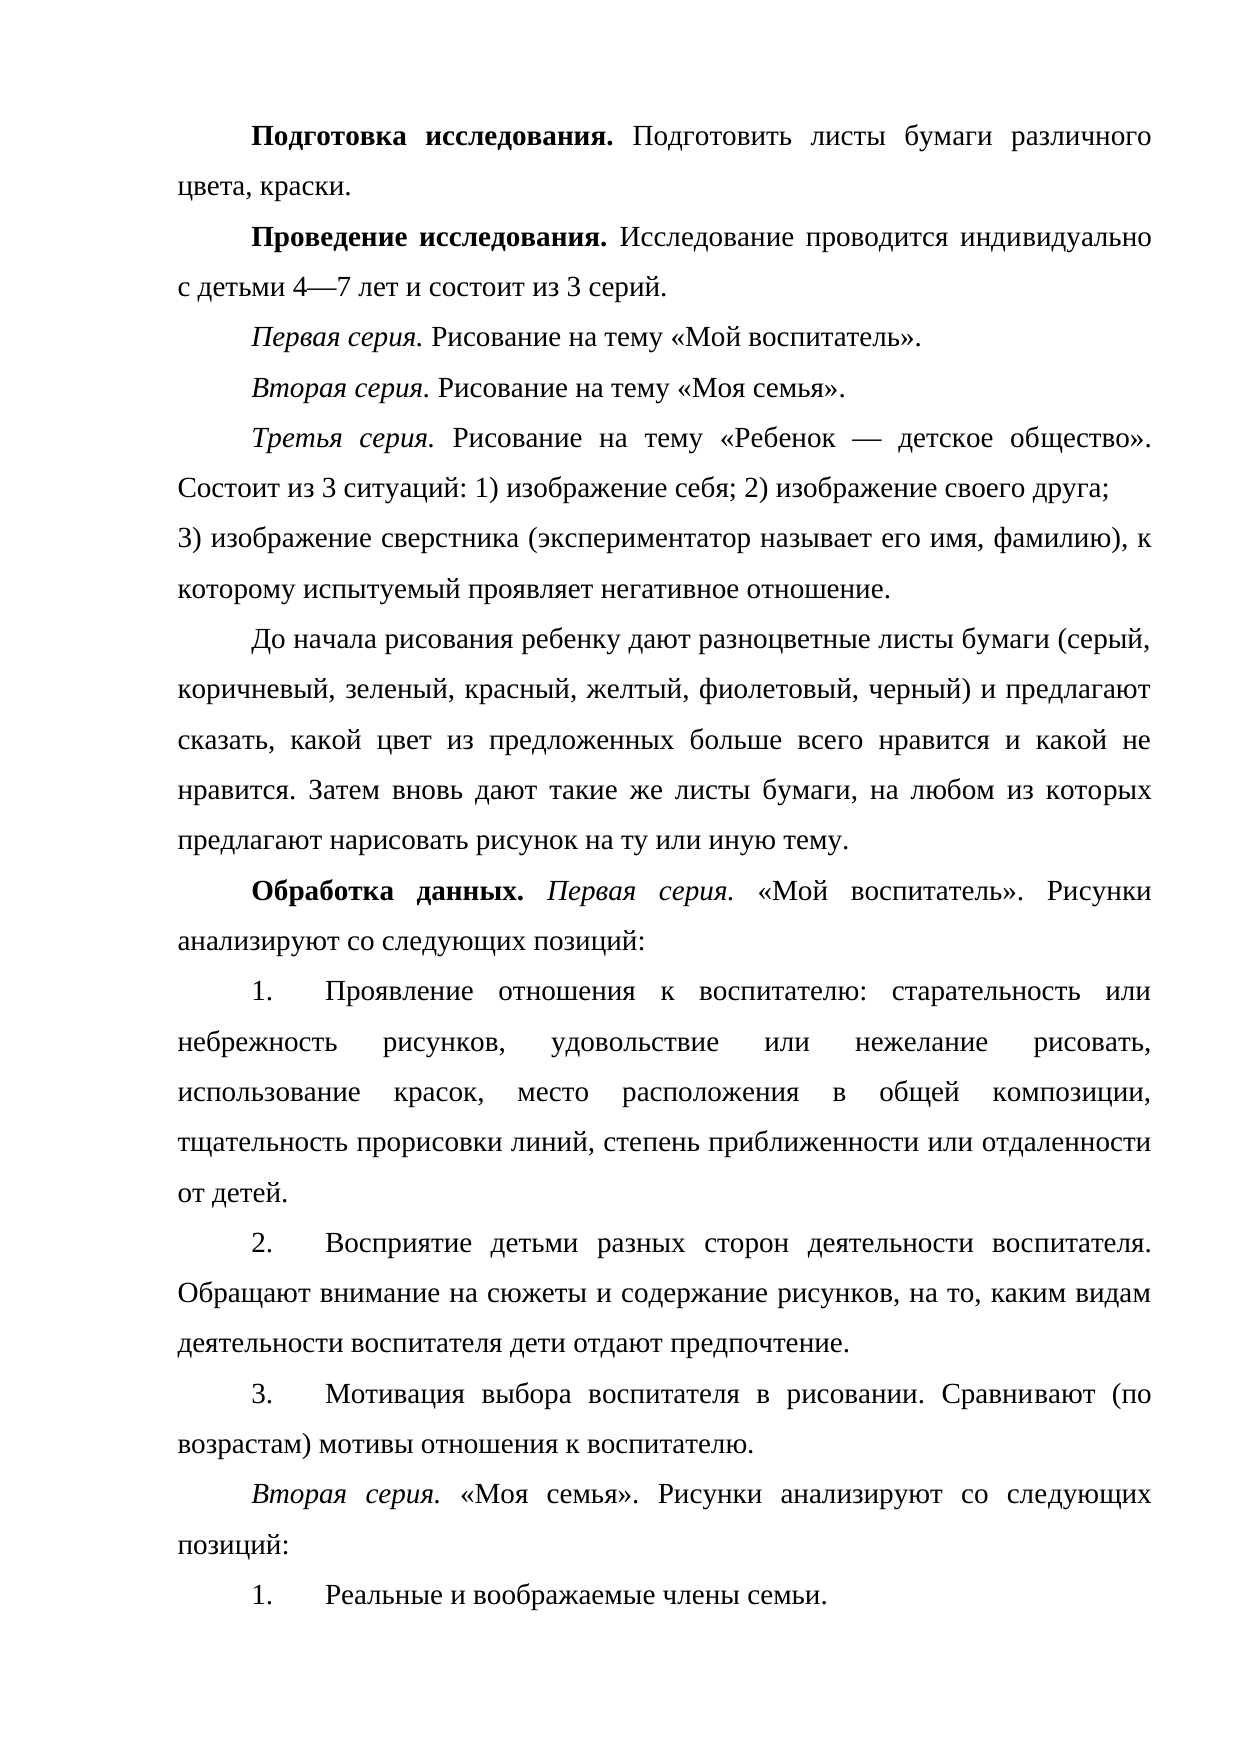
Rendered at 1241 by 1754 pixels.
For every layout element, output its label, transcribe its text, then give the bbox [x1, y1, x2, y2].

text Вторая серия. «Моя семья». Рисунки анализируют со следующих позиций: [177, 1477, 1152, 1560]
list Восприятие детьми разных сторон деятельности воспитателя. Обращают внимание на сюжеты и содержание рисунков, на то, каким видам деятельности воспитателя дети отдают предпочтение. [177, 1225, 1152, 1359]
text Подготовка исследования. Подготовить листы бумаги различного цвета, краски. [177, 118, 1152, 202]
text Обработка данных. Первая серия. «Мой воспитатель». Рисунки анализируют со следующих позиций: [177, 873, 1152, 957]
text Третья серия. Рисование на тему «Ребенок — детское общество». Состоит из 3 ситуаций: 1) изображение себя; 2) изображение своего друга; [177, 420, 1152, 504]
list Проявление отношения к воспитателю: старательность или небрежность рисунков, удовольствие или нежелание рисовать, использование красок, место расположения в общей композиции, тщательность прорисовки линий, степень приближенности или отдаленности от детей. [177, 973, 1152, 1208]
text 3) изображение сверстника (экспериментатор называет его имя, фамилию), к которому испытуемый проявляет негативное отношение. [177, 521, 1152, 604]
text Проведение исследования. Исследование проводится индивидуально с детьми 4—7 лет и состоит из 3 серий. [177, 219, 1152, 303]
list Мотивация выбора воспитателя в рисовании. Сравнивают (по возрастам) мотивы отношения к воспитателю. [177, 1376, 1152, 1460]
text Первая серия. Рисование на тему «Мой воспитатель». [177, 319, 1152, 353]
text До начала рисования ребенку дают разноцветные листы бумаги (серый, коричневый, зеленый, красный, желтый, фиолетовый, черный) и предлагают сказать, какой цвет из предложенных больше всего нравится и какой не нравится. Затем вновь дают такие же листы бумаги, на любом из которых предлагают нарисовать рисунок на ту или иную тему. [177, 621, 1152, 856]
list Реальные и воображаемые члены семьи. [177, 1577, 1152, 1611]
text Вторая серия. Рисование на тему «Моя семья». [177, 370, 1152, 403]
